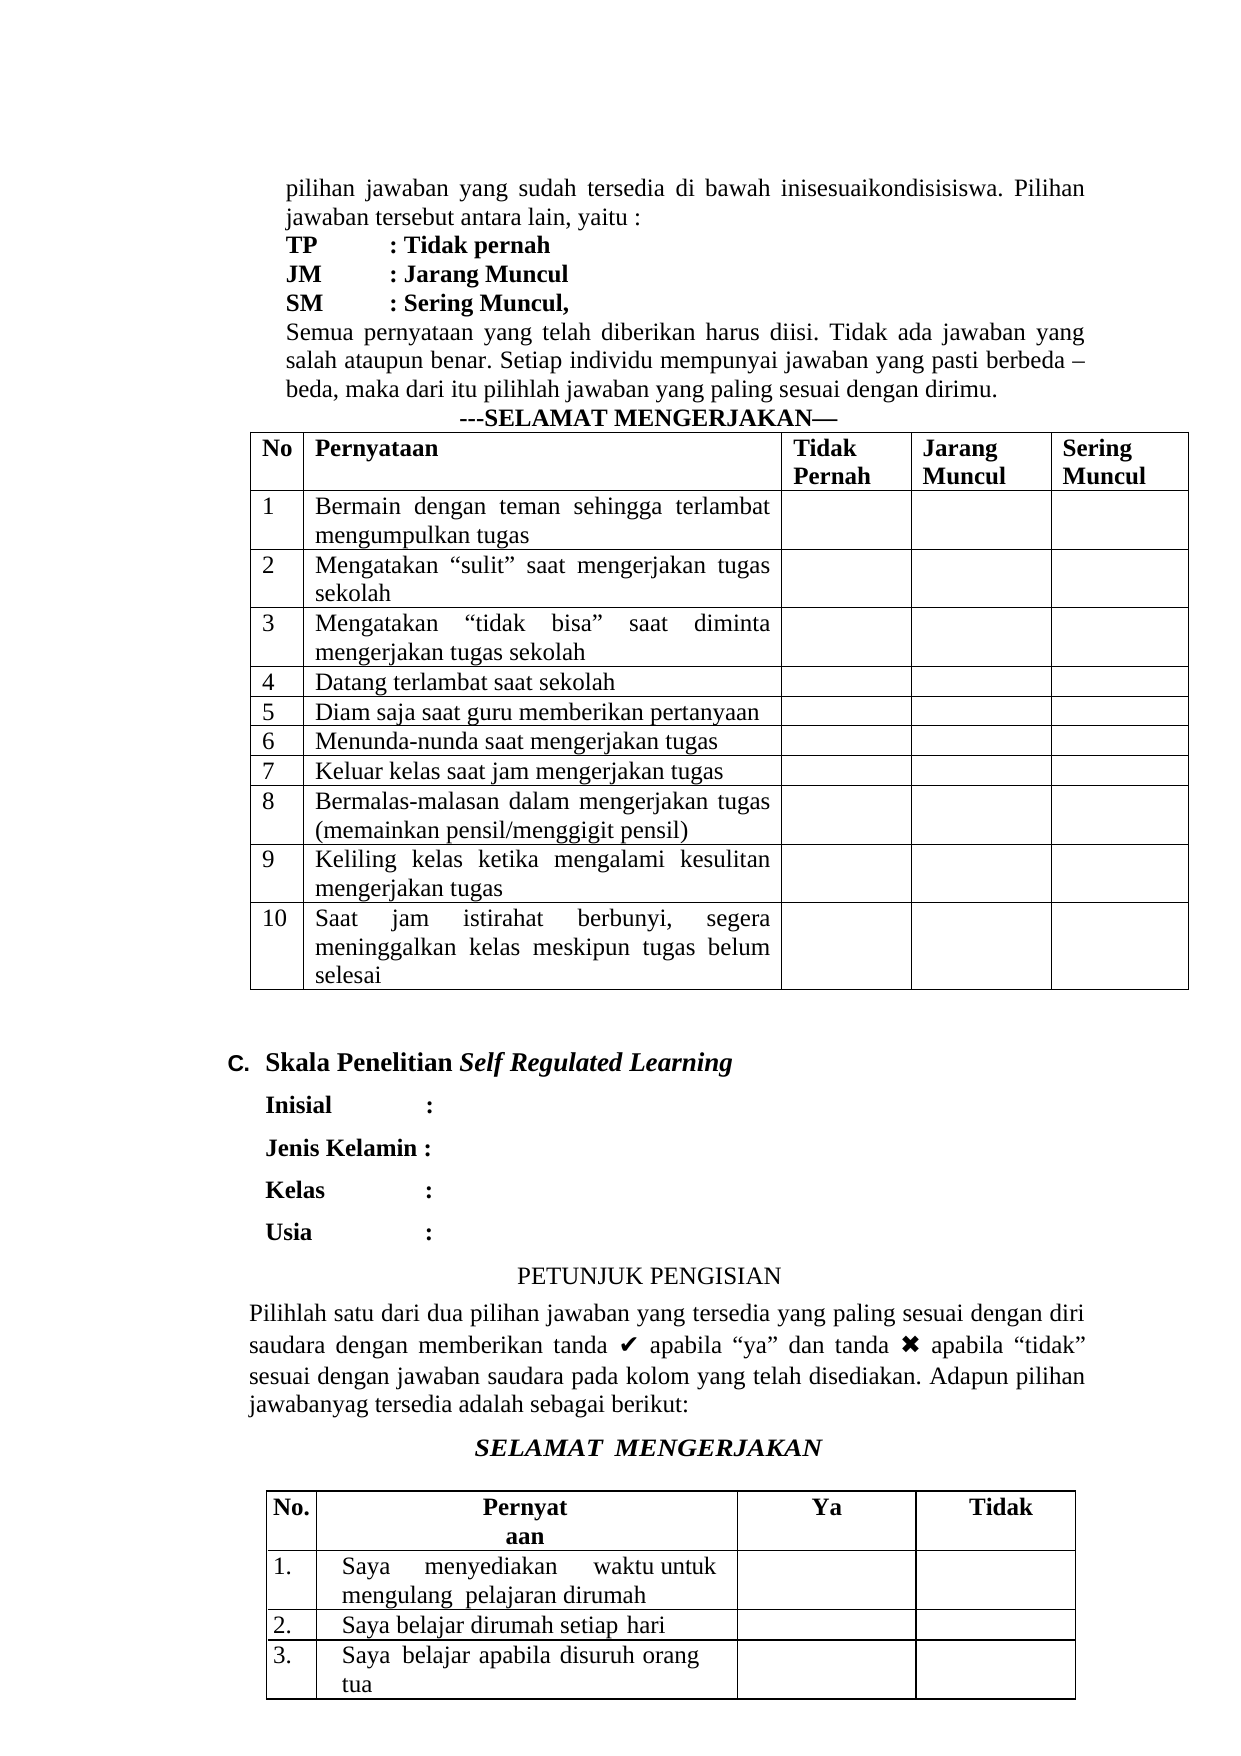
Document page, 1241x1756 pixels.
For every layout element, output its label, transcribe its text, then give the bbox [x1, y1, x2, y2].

table_cell [782, 697, 911, 725]
table_cell [782, 550, 911, 607]
table_cell [782, 491, 911, 549]
table_cell [912, 726, 1051, 755]
table_cell [912, 903, 1051, 989]
table_cell 9 [251, 845, 303, 902]
table_cell [782, 608, 911, 666]
table_header Tidak Pernah [782, 433, 911, 490]
table_cell [782, 726, 911, 755]
text Pilihlah satu dari dua pilihan jawaban yang tersedia yang paling sesuai dengan diri saudara dengan memberikan tanda ✔ apabila “ya” dan tanda ✖ apabila “tidak” sesuai dengan jawaban saudara pada kolom yang telah disediakan. Adapun pilihan jawabanyag tersedia adalah sebagai berikut: [249, 1298, 1086, 1418]
list TP : Tidak pernah [286, 230, 1086, 259]
table_cell [917, 1610, 1075, 1639]
list JM : Jarang Muncul [286, 259, 1086, 288]
table_header No [251, 433, 303, 490]
list SM : Sering Muncul, [286, 288, 1086, 317]
table_cell 6 [251, 726, 303, 755]
table_cell [738, 1641, 915, 1698]
table_cell Diam saja saat guru memberikan pertanyaan [304, 697, 781, 725]
table_cell [912, 550, 1051, 607]
table_cell [917, 1641, 1075, 1698]
table_cell [782, 845, 911, 902]
table_cell [912, 667, 1051, 696]
table_cell [1052, 667, 1188, 696]
table_header Pernyataan [304, 433, 781, 490]
table_cell Mengatakan “sulit” saat mengerjakan tugas sekolah [304, 550, 781, 607]
table_cell [917, 1551, 1075, 1608]
table_cell [912, 491, 1051, 549]
table_cell [912, 845, 1051, 902]
text Inisial : [265, 1091, 1072, 1119]
table_cell Keliling kelas ketika mengalami kesulitan mengerjakan tugas [304, 845, 781, 902]
table_header Jarang Muncul [912, 433, 1051, 490]
table_cell [782, 786, 911, 843]
table_cell [912, 608, 1051, 666]
table_header Tidak [917, 1492, 1075, 1549]
text SELAMAT MENGERJAKAN [417, 1433, 882, 1462]
table_cell [912, 756, 1051, 785]
table_cell 10 [251, 903, 303, 989]
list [286, 173, 1086, 230]
table_cell Keluar kelas saat jam mengerjakan tugas [304, 756, 781, 785]
table_header Ya [738, 1492, 915, 1549]
table_cell [782, 756, 911, 785]
table_cell 2. [267, 1610, 316, 1639]
table_cell Saya belajar dirumah setiap hari [317, 1610, 737, 1639]
table_header No. [267, 1492, 316, 1549]
text Jenis Kelamin : [265, 1133, 1072, 1162]
table_cell 1 [251, 491, 303, 549]
table_cell 7 [251, 756, 303, 785]
table_cell 1. [267, 1551, 316, 1608]
list Skala Penelitian Self Regulated Learning [227, 1046, 1072, 1077]
table_cell 8 [251, 786, 303, 843]
table_cell Saya menyediakan waktu untuk mengulang pelajaran dirumah [317, 1551, 737, 1608]
table_cell [1052, 550, 1188, 607]
table_cell Datang terlambat saat sekolah [304, 667, 781, 696]
table_cell [912, 786, 1051, 843]
table_cell 3 [251, 608, 303, 666]
table_header Sering Muncul [1052, 433, 1188, 490]
table_cell Bermalas-malasan dalam mengerjakan tugas (memainkan pensil/menggigit pensil) [304, 786, 781, 843]
table_cell 3. [267, 1640, 316, 1698]
table_cell [1052, 608, 1188, 666]
table_cell [912, 697, 1051, 725]
subtitle PETUNJUK PENGISIAN [417, 1261, 882, 1290]
table_cell [1052, 697, 1188, 725]
table_cell 5 [251, 697, 303, 725]
text Semua pernyataan yang telah diberikan harus diisi. Tidak ada jawaban yang salah ataupun benar. Setiap individu mempunyai jawaban yang pasti berbeda – beda, maka dari itu pilihlah jawaban yang paling sesuai dengan dirimu. [286, 317, 1086, 403]
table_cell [317, 1641, 737, 1698]
table_cell Saat jam istirahat berbunyi, segera meninggalkan kelas meskipun tugas belum selesai [304, 903, 781, 989]
text Kelas : [265, 1175, 1072, 1204]
text ---SELAMAT MENGERJAKAN— [211, 403, 1086, 432]
table_cell [1052, 903, 1188, 989]
table_cell [1052, 845, 1188, 902]
table_cell [738, 1610, 915, 1639]
table_cell Bermain dengan teman sehingga terlambat mengumpulkan tugas [304, 491, 781, 549]
table_cell [1052, 756, 1188, 785]
table_cell Mengatakan “tidak bisa” saat diminta mengerjakan tugas sekolah [304, 608, 781, 666]
table_cell [782, 903, 911, 989]
table_header Pernyataan [317, 1492, 737, 1549]
table_cell [738, 1551, 915, 1608]
table_cell [1052, 786, 1188, 843]
table_cell Menunda-nunda saat mengerjakan tugas [304, 726, 781, 755]
table_cell 4 [251, 667, 303, 696]
text Usia : [265, 1217, 1072, 1246]
table_cell 2 [251, 550, 303, 607]
table_cell [1052, 726, 1188, 755]
table_cell [782, 667, 911, 696]
table_cell [1052, 491, 1188, 549]
